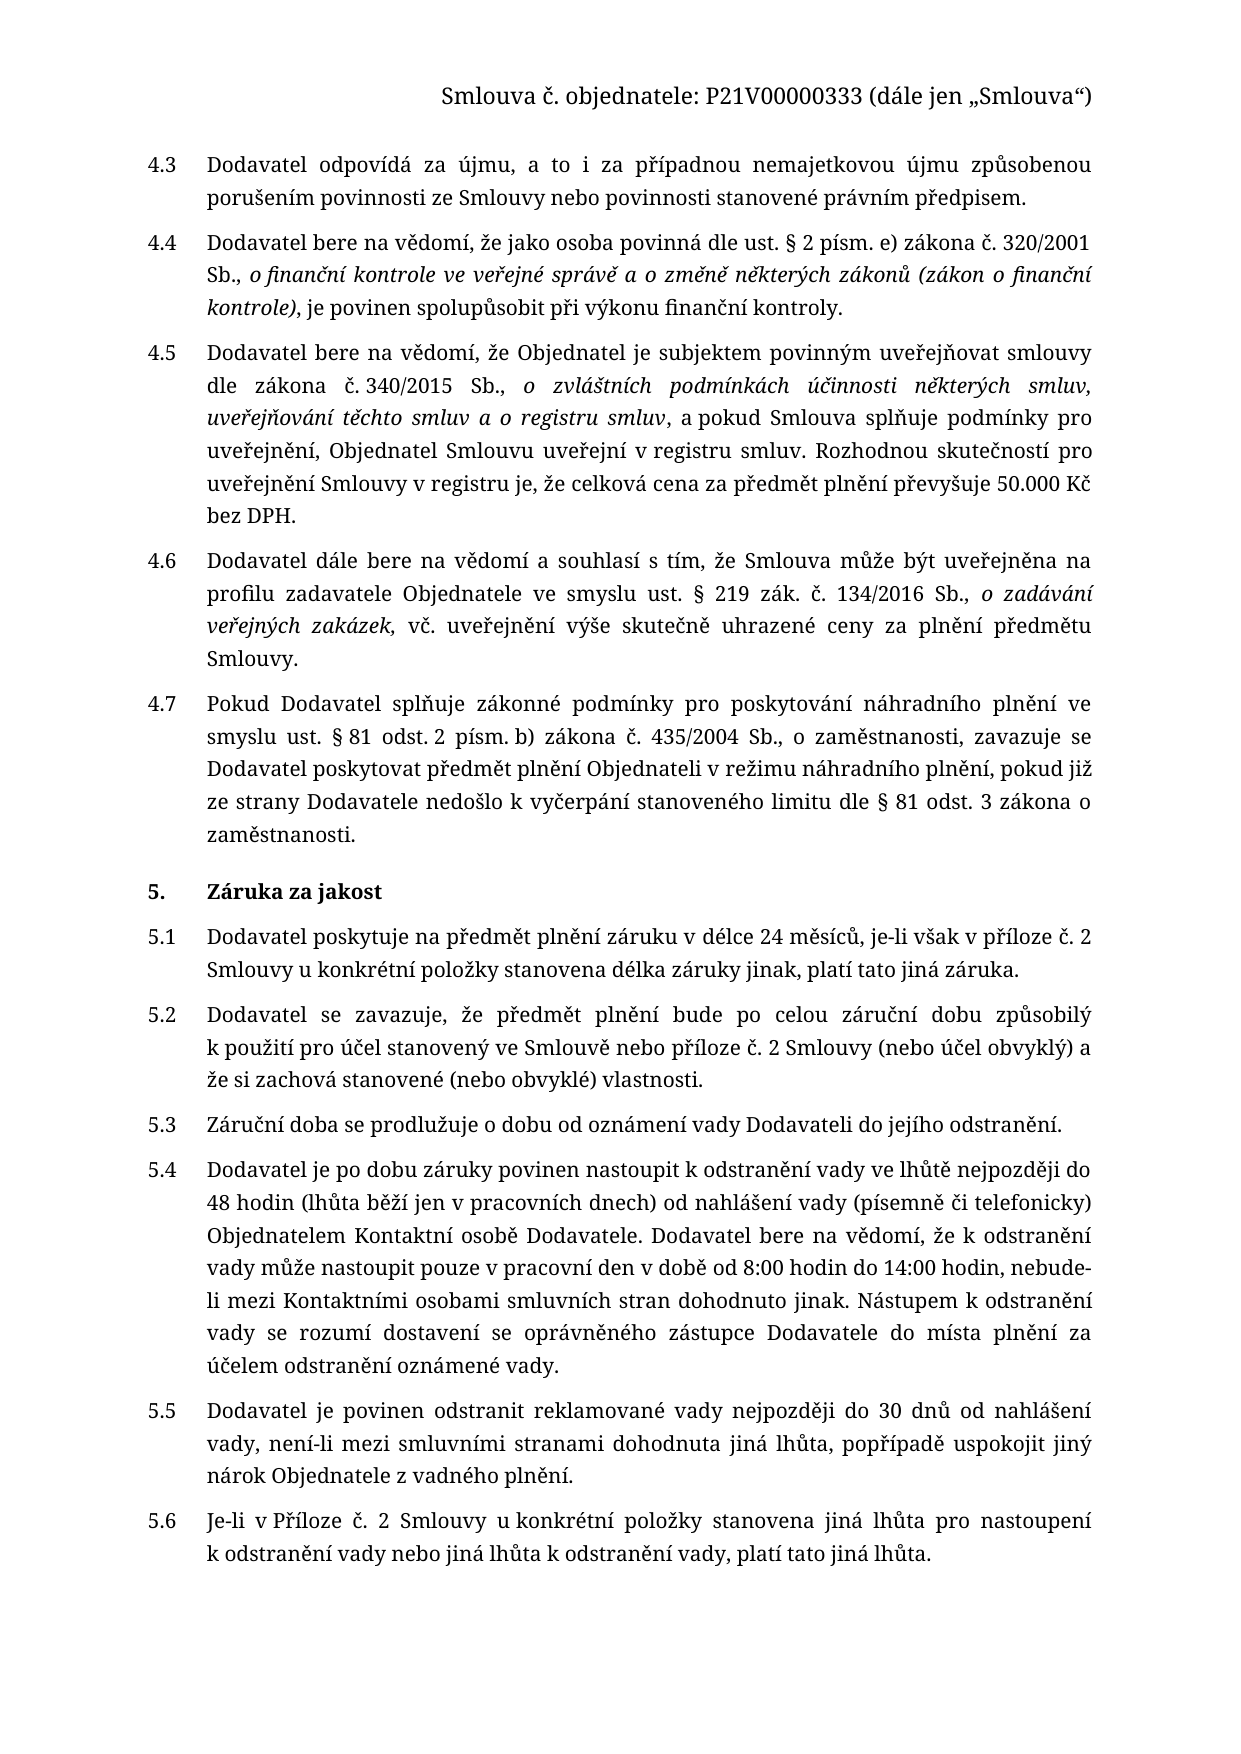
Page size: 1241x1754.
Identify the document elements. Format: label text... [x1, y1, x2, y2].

list Dodavatel bere na vědomí, že jako osoba povinná dle ust. § 2 písm. e) zákona č. 320/2001 Sb., o finanční kontrole ve veřejné správě a o změně některých zákonů (zákon o finanční kontrole), je povinen spolupůsobit při výkonu finanční kontroly. [148, 228, 1093, 322]
list Dodavatel je po dobu záruky povinen nastoupit k odstranění vady ve lhůtě nejpozději do 48 hodin (lhůta běží jen v pracovních dnech) od nahlášení vady (písemně či telefonicky) Objednatelem Kontaktní osobě Dodavatele. Dodavatel bere na vědomí, že k odstranění vady může nastoupit pouze v pracovní den v době od 8:00 hodin do 14:00 hodin, nebude-li mezi Kontaktními osobami smluvních stran dohodnuto jinak. Nástupem k odstranění vady se rozumí dostavení se oprávněného zástupce Dodavatele do místa plnění za účelem odstranění oznámené vady. [148, 1156, 1093, 1379]
list Je-li v Příloze č. 2 Smlouvy u konkrétní položky stanovena jiná lhůta pro nastoupení k odstranění vady nebo jiná lhůta k odstranění vady, platí tato jiná lhůta. [148, 1507, 1093, 1568]
list Dodavatel dále bere na vědomí a souhlasí s tím, že Smlouva může být uveřejněna na profilu zadavatele Objednatele ve smyslu ust. § 219 zák. č. 134/2016 Sb., o zadávání veřejných zakázek, vč. uveřejnění výše skutečně uhrazené ceny za plnění předmětu Smlouvy. [148, 546, 1093, 673]
list Dodavatel se zavazuje, že předmět plnění bude po celou záruční dobu způsobilý k použití pro účel stanovený ve Smlouvě nebo příloze č. 2 Smlouvy (nebo účel obvyklý) a že si zachová stanovené (nebo obvyklé) vlastnosti. [148, 1000, 1093, 1094]
list Dodavatel odpovídá za újmu, a to i za případnou nemajetkovou újmu způsobenou porušením povinnosti ze Smlouvy nebo povinnosti stanovené právním předpisem. [148, 150, 1093, 211]
list Pokud Dodavatel splňuje zákonné podmínky pro poskytování náhradního plnění ve smyslu ust. § 81 odst. 2 písm. b) zákona č. 435/2004 Sb., o zaměstnanosti, zavazuje se Dodavatel poskytovat předmět plnění Objednateli v režimu náhradního plnění, pokud již ze strany Dodavatele nedošlo k vyčerpání stanoveného limitu dle § 81 odst. 3 zákona o zaměstnanosti. [148, 689, 1093, 848]
list Záruka za jakost [148, 877, 1093, 906]
list Záruční doba se prodlužuje o dobu od oznámení vady Dodavateli do jejího odstranění. [148, 1110, 1093, 1139]
list Dodavatel poskytuje na předmět plnění záruku v délce 24 měsíců, je-li však v příloze č. 2 Smlouvy u konkrétní položky stanovena délka záruky jinak, platí tato jiná záruka. [148, 922, 1093, 983]
list Dodavatel bere na vědomí, že Objednatel je subjektem povinným uveřejňovat smlouvy dle zákona č. 340/2015 Sb., o zvláštních podmínkách účinnosti některých smluv, uveřejňování těchto smluv a o registru smluv, a pokud Smlouva splňuje podmínky pro uveřejnění, Objednatel Smlouvu uveřejní v registru smluv. Rozhodnou skutečností pro uveřejnění Smlouvy v registru je, že celková cena za předmět plnění převyšuje 50.000 Kč bez DPH. [148, 338, 1093, 530]
list Dodavatel je povinen odstranit reklamované vady nejpozději do 30 dnů od nahlášení vady, není-li mezi smluvními stranami dohodnuta jiná lhůta, popřípadě uspokojit jiný nárok Objednatele z vadného plnění. [148, 1396, 1093, 1490]
